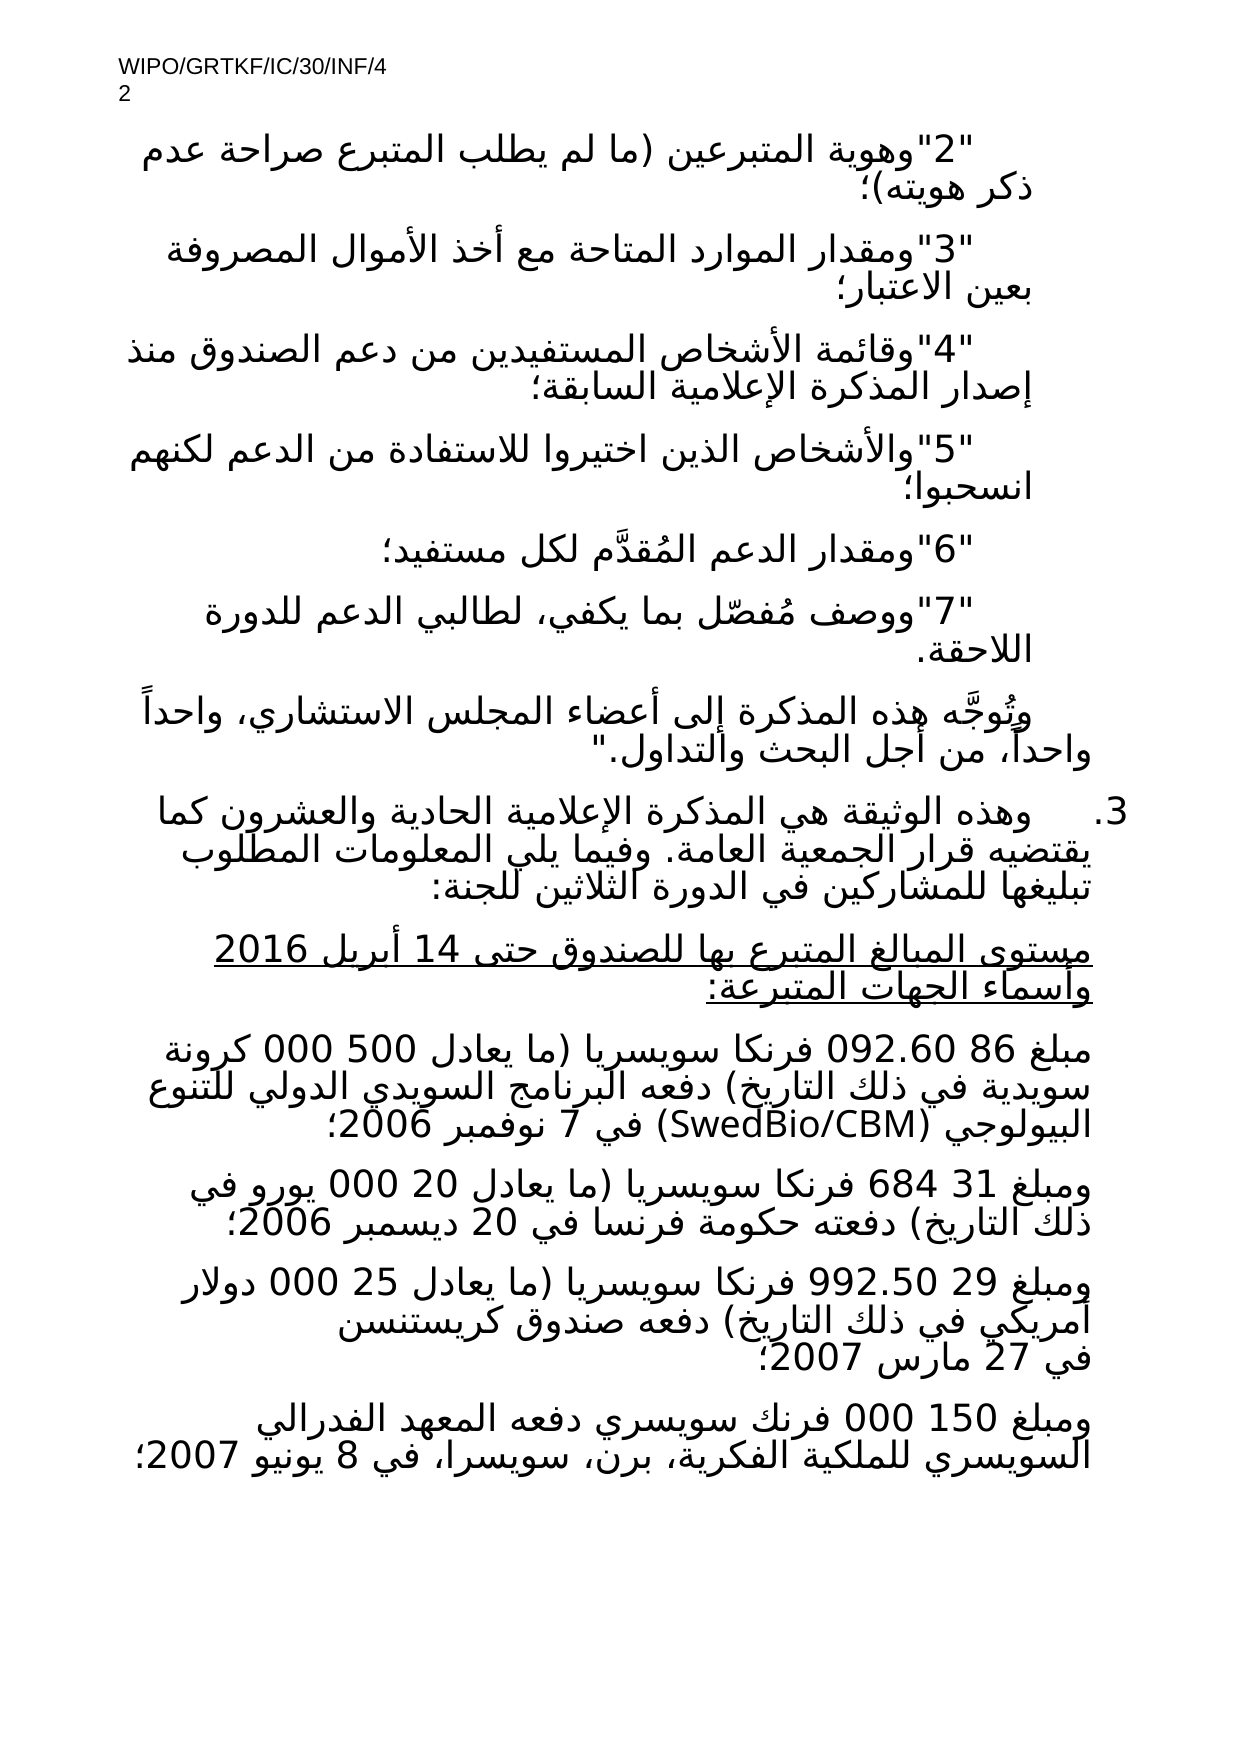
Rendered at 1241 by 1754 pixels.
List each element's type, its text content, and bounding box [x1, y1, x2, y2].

text وهذه الوثيقة هي المذكرة الإعلامية الحادية والعشرون كما يقتضيه قرار الجمعية العامة. وفيما يلي المعلومات المطلوب تبليغها للمشاركين في الدورة الثلاثين للجنة: [118, 795, 1092, 907]
text "2" وهوية المتبرعين (ما لم يطلب المتبرع صراحة عدم ذكر هويته)؛ [118, 132, 1033, 207]
text ومبلغ 000 150 فرنك سويسري دفعه المعهد الفدرالي السويسري للملكية الفكرية، برن، سويسرا، في 8 يونيو 2007؛ [118, 1401, 1092, 1476]
text ومبلغ 992.50 29 فرنكا سويسريا (ما يعادل 000 25 دولار أمريكي في ذلك التاريخ) دفعه صندوق كريستنسن في 27 مارس 2007؛ [118, 1266, 1092, 1378]
text ومبلغ 684 31 فرنكا سويسريا (ما يعادل 000 20 يورو في ذلك التاريخ) دفعته حكومة فرنسا في 20 ديسمبر 2006؛ [118, 1168, 1092, 1243]
text "7" ووصف مُفصّل بما يكفي، لطالبي الدعم للدورة اللاحقة. [118, 595, 1033, 670]
text مستوى المبالغ المتبرع بها للصندوق حتى 14 أبريل 2016 وأسماء الجهات المتبرعة: [118, 932, 1092, 1007]
text "4" وقائمة الأشخاص المستفيدين من دعم الصندوق منذ إصدار المذكرة الإعلامية السابقة؛ [118, 332, 1033, 407]
text وتُوجَّه هذه المذكرة إلى أعضاء المجلس الاستشاري، واحداً واحداً، من أجل البحث والتداول." [118, 695, 1092, 770]
text "3" ومقدار الموارد المتاحة مع أخذ الأموال المصروفة بعين الاعتبار؛ [118, 232, 1033, 307]
text مبلغ 092.60 86 فرنكا سويسريا (ما يعادل 000 500 كرونة سويدية في ذلك التاريخ) دفعه البرنامج السويدي الدولي للتنوع البيولوجي (SwedBio/CBM) في 7 نوفمبر 2006؛ [118, 1032, 1092, 1145]
text "5" والأشخاص الذين اختيروا للاستفادة من الدعم لكنهم انسحبوا؛ [118, 432, 1033, 507]
text "6" ومقدار الدعم المُقدَّم لكل مستفيد؛ [118, 532, 1033, 570]
